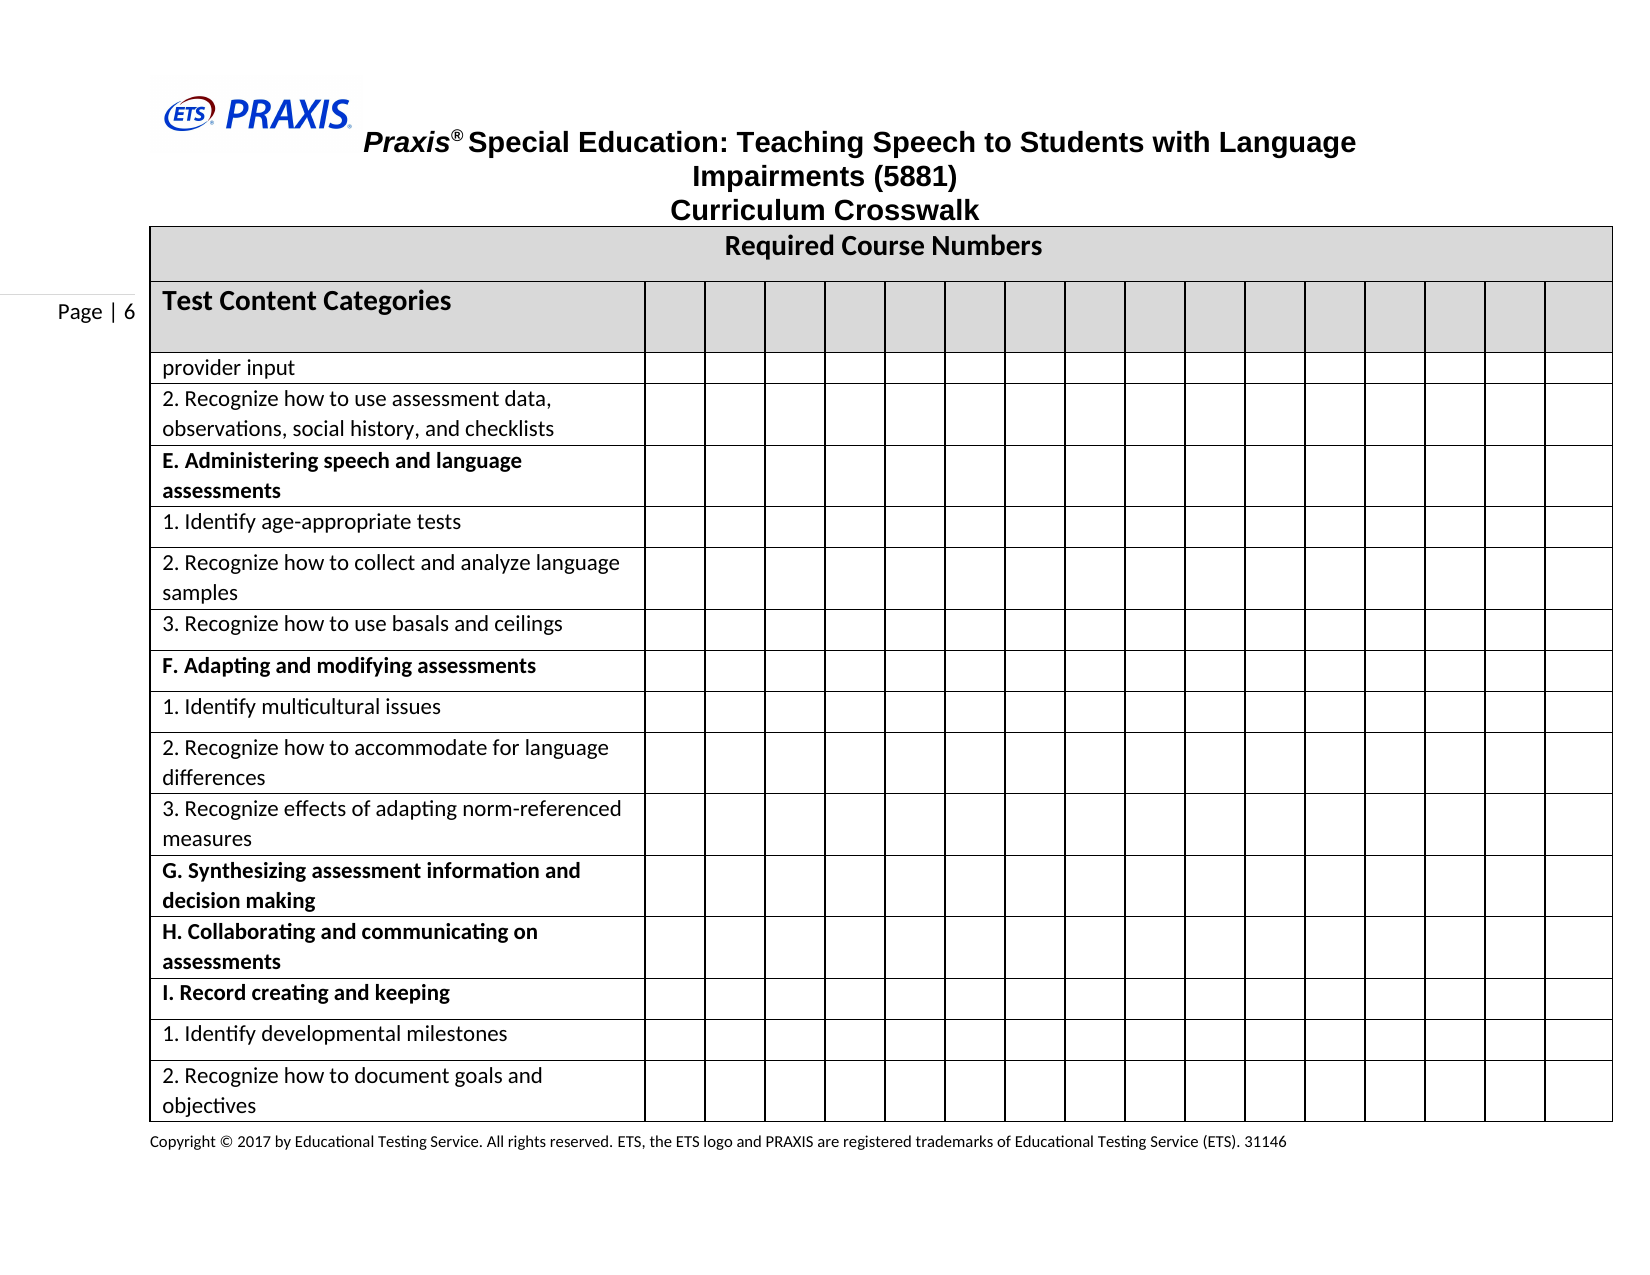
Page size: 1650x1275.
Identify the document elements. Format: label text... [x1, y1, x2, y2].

table_cell [766, 282, 824, 352]
table_cell [1426, 917, 1484, 977]
table_cell 3. Recognize how to use basals and ceilings [151, 610, 644, 650]
table_cell [886, 794, 944, 855]
table_cell [1546, 651, 1612, 691]
table_cell [1306, 1020, 1364, 1060]
table_cell [706, 1061, 764, 1121]
table_cell [1006, 282, 1064, 352]
table_cell [946, 651, 1004, 691]
table_cell [886, 733, 944, 793]
table_cell [886, 507, 944, 547]
table_cell 1. Identify age-appropriate tests [151, 507, 644, 547]
table_cell [1426, 794, 1484, 855]
table_cell [706, 548, 764, 608]
table_cell [1426, 1020, 1484, 1060]
table_cell [1546, 794, 1612, 855]
table_cell [1006, 548, 1064, 608]
table_cell [1306, 692, 1364, 732]
table_cell [706, 1020, 764, 1060]
table_cell [1306, 733, 1364, 793]
table_cell [1486, 1020, 1544, 1060]
table_cell [1186, 1061, 1244, 1121]
table_cell [1186, 692, 1244, 732]
table_cell [1306, 1061, 1364, 1121]
table_cell [826, 548, 884, 608]
table_cell E. Administering speech and language assessments [151, 446, 644, 506]
table_cell [766, 1020, 824, 1060]
table_cell [1426, 1061, 1484, 1121]
table_cell [886, 856, 944, 916]
table_cell [1246, 651, 1304, 691]
table_cell [946, 856, 1004, 916]
table_cell [706, 610, 764, 650]
table_cell [1486, 692, 1544, 732]
table_cell [1126, 651, 1184, 691]
table_cell [946, 1061, 1004, 1121]
table_cell I. Record creating and keeping [151, 979, 644, 1018]
table_cell [1546, 384, 1612, 445]
table_cell [1066, 282, 1124, 352]
table_cell [1486, 548, 1544, 608]
table_cell [1426, 507, 1484, 547]
table_cell [946, 507, 1004, 547]
table_cell [1366, 353, 1424, 383]
table_cell [1066, 384, 1124, 445]
table_cell [1186, 446, 1244, 506]
table_cell [1186, 1020, 1244, 1060]
table_cell [1246, 384, 1304, 445]
table_cell [1246, 610, 1304, 650]
table_cell [1306, 384, 1364, 445]
table_cell [1186, 507, 1244, 547]
table_cell [1006, 610, 1064, 650]
table_cell [826, 794, 884, 855]
table_cell [1306, 548, 1364, 608]
table_cell [766, 651, 824, 691]
table_cell [706, 651, 764, 691]
table_cell [1066, 446, 1124, 506]
table_cell [1546, 446, 1612, 506]
table_cell [1366, 794, 1424, 855]
table_cell [1186, 856, 1244, 916]
table_cell [1486, 856, 1544, 916]
table_cell [1126, 353, 1184, 383]
table_cell [766, 384, 824, 445]
table_cell [646, 1020, 704, 1060]
table_cell [1306, 794, 1364, 855]
table_cell 2. Recognize how to document goals and objectives [151, 1061, 644, 1121]
table_cell [1426, 446, 1484, 506]
table_cell [1426, 282, 1484, 352]
table_cell [1246, 1061, 1304, 1121]
table_cell [706, 446, 764, 506]
table_cell [886, 1061, 944, 1121]
table_cell [646, 979, 704, 1018]
table_cell [706, 507, 764, 547]
table_cell [1306, 282, 1364, 352]
table_cell [1426, 353, 1484, 383]
table_cell [1186, 384, 1244, 445]
table_cell [826, 446, 884, 506]
table_cell [886, 282, 944, 352]
table_header Required Course Numbers [151, 227, 1612, 281]
table_cell [1126, 548, 1184, 608]
table_cell [1066, 548, 1124, 608]
table_cell [1486, 384, 1544, 445]
table_cell 3. Recognize effects of adapting norm-referenced measures [151, 794, 644, 855]
table_cell [646, 856, 704, 916]
table_cell [1126, 446, 1184, 506]
table_cell [886, 1020, 944, 1060]
table_cell [1066, 1061, 1124, 1121]
table_cell [1546, 353, 1612, 383]
table_cell [886, 651, 944, 691]
table_cell [766, 446, 824, 506]
table_cell [826, 1061, 884, 1121]
table_cell [886, 446, 944, 506]
table_cell [826, 282, 884, 352]
table_cell [1186, 733, 1244, 793]
table_cell [766, 979, 824, 1018]
table_cell [1006, 856, 1064, 916]
table_cell [646, 794, 704, 855]
table_cell [1426, 979, 1484, 1018]
table_cell [886, 353, 944, 383]
table_cell [826, 610, 884, 650]
table_cell [1426, 384, 1484, 445]
table_cell [706, 979, 764, 1018]
table_cell [766, 548, 824, 608]
table_cell [706, 856, 764, 916]
table_cell [1126, 979, 1184, 1018]
table_cell [1306, 917, 1364, 977]
table_cell [1306, 353, 1364, 383]
table_cell [1366, 856, 1424, 916]
table_cell [1066, 917, 1124, 977]
table_cell [1006, 979, 1064, 1018]
table_cell [646, 610, 704, 650]
table_cell [946, 979, 1004, 1018]
table_cell [766, 917, 824, 977]
table_cell [1486, 917, 1544, 977]
table_cell [1126, 507, 1184, 547]
table_cell [1066, 692, 1124, 732]
table_cell [1186, 917, 1244, 977]
table_cell [1186, 979, 1244, 1018]
table_cell [1366, 610, 1424, 650]
table_cell [1546, 1020, 1612, 1060]
table_cell [766, 794, 824, 855]
table_cell [1006, 1061, 1064, 1121]
table_cell [646, 384, 704, 445]
table_cell [1426, 856, 1484, 916]
table_cell [1306, 651, 1364, 691]
table_cell [1486, 733, 1544, 793]
table_cell [1186, 548, 1244, 608]
table_cell [1006, 446, 1064, 506]
table_cell [1066, 353, 1124, 383]
table_cell [1426, 692, 1484, 732]
table_cell [1246, 979, 1304, 1018]
table_cell [1486, 979, 1544, 1018]
table_cell [826, 353, 884, 383]
table_cell [1246, 282, 1304, 352]
table_cell [1066, 979, 1124, 1018]
table_cell [946, 353, 1004, 383]
table_cell [1126, 1020, 1184, 1060]
table_cell [826, 1020, 884, 1060]
table_cell [1006, 1020, 1064, 1060]
table_cell [1126, 692, 1184, 732]
table_cell [826, 733, 884, 793]
table_cell [646, 548, 704, 608]
table_cell [1486, 651, 1544, 691]
table_cell [646, 507, 704, 547]
table_cell [1066, 733, 1124, 793]
table_cell [706, 733, 764, 793]
table_cell 1. Identify developmental milestones [151, 1020, 644, 1060]
table_cell [1426, 610, 1484, 650]
table_cell [1306, 610, 1364, 650]
table_cell [1366, 446, 1424, 506]
table_cell [1486, 353, 1544, 383]
table_cell [886, 384, 944, 445]
table_cell [826, 651, 884, 691]
table_cell [1546, 856, 1612, 916]
table_cell [646, 353, 704, 383]
table_cell H. Collaborating and communicating on assessments [151, 917, 644, 977]
table_cell Test Content Categories [151, 282, 644, 352]
table_cell [1306, 856, 1364, 916]
table_cell [826, 856, 884, 916]
table_cell [1246, 794, 1304, 855]
picture [150, 75, 364, 153]
table_cell [946, 917, 1004, 977]
table_cell [1546, 733, 1612, 793]
table_cell [1366, 979, 1424, 1018]
table_cell [946, 548, 1004, 608]
table_cell [826, 507, 884, 547]
table_cell [646, 282, 704, 352]
table_cell 1. Identify multicultural issues [151, 692, 644, 732]
table_cell 1. Use school records, patient input, and service provider input [151, 353, 644, 383]
table_cell [1366, 507, 1424, 547]
table_cell [1546, 507, 1612, 547]
table_cell [1246, 353, 1304, 383]
table_cell [1006, 733, 1064, 793]
table_cell [1246, 548, 1304, 608]
table_cell [1066, 1020, 1124, 1060]
table_cell [766, 1061, 824, 1121]
table_cell [1366, 651, 1424, 691]
table_cell 2. Recognize how to accommodate for language differences [151, 733, 644, 793]
table_cell [1546, 610, 1612, 650]
table_cell [886, 979, 944, 1018]
table_cell [766, 856, 824, 916]
table_cell [1246, 917, 1304, 977]
table_cell [1486, 446, 1544, 506]
table_cell [1246, 856, 1304, 916]
table_cell [706, 384, 764, 445]
table_cell [946, 794, 1004, 855]
table_cell [946, 733, 1004, 793]
table_cell [1006, 692, 1064, 732]
table_cell 2. Recognize how to use assessment data, observations, social history, and checklists [151, 384, 644, 445]
table_cell [1246, 692, 1304, 732]
table_cell [1186, 610, 1244, 650]
table_cell [1366, 917, 1424, 977]
table_cell [1246, 507, 1304, 547]
table_cell [1486, 794, 1544, 855]
table_cell [826, 692, 884, 732]
table_cell [646, 1061, 704, 1121]
table_cell [886, 692, 944, 732]
table_cell [1126, 384, 1184, 445]
table_cell [1126, 1061, 1184, 1121]
table_cell [1246, 446, 1304, 506]
table_cell [1366, 548, 1424, 608]
table_cell [646, 651, 704, 691]
table_cell [826, 979, 884, 1018]
table_cell [766, 610, 824, 650]
table_cell [1546, 548, 1612, 608]
table_cell [1126, 282, 1184, 352]
table_cell [1546, 282, 1612, 352]
table_cell [1366, 1061, 1424, 1121]
table_cell [1126, 733, 1184, 793]
table_cell [646, 692, 704, 732]
table_cell [946, 692, 1004, 732]
table_cell [946, 446, 1004, 506]
table_cell [1546, 1061, 1612, 1121]
table_cell [706, 692, 764, 732]
table_cell [826, 917, 884, 977]
table_cell [1426, 651, 1484, 691]
table_cell [1006, 507, 1064, 547]
table_cell [1066, 794, 1124, 855]
table_cell [1066, 610, 1124, 650]
table_cell [1306, 446, 1364, 506]
table_cell [1246, 733, 1304, 793]
table_cell [706, 353, 764, 383]
table_cell [1066, 507, 1124, 547]
table_cell [1426, 548, 1484, 608]
table_cell F. Adapting and modifying assessments [151, 651, 644, 691]
table_cell [826, 384, 884, 445]
table_cell [1366, 384, 1424, 445]
table_cell [1546, 917, 1612, 977]
table_cell [946, 1020, 1004, 1060]
table_cell [646, 446, 704, 506]
table_cell [946, 610, 1004, 650]
table_cell [1366, 1020, 1424, 1060]
table_cell [1006, 384, 1064, 445]
table_cell [1246, 1020, 1304, 1060]
table_cell [1486, 282, 1544, 352]
table_cell [886, 610, 944, 650]
table_cell [1426, 733, 1484, 793]
table_cell [766, 733, 824, 793]
table_cell [1006, 353, 1064, 383]
table_cell [1006, 917, 1064, 977]
table_cell [766, 353, 824, 383]
table_cell [1066, 651, 1124, 691]
table_cell [1486, 1061, 1544, 1121]
table_cell [1006, 651, 1064, 691]
table_cell [946, 282, 1004, 352]
table_cell [886, 548, 944, 608]
table_cell [1126, 610, 1184, 650]
table_cell [766, 692, 824, 732]
table_cell [1306, 507, 1364, 547]
table_cell [1066, 856, 1124, 916]
table_cell [1486, 507, 1544, 547]
table_cell [1186, 353, 1244, 383]
table_cell [1186, 651, 1244, 691]
table_cell [1126, 917, 1184, 977]
table_cell [1186, 794, 1244, 855]
table_cell [1006, 794, 1064, 855]
table_cell [1366, 733, 1424, 793]
table_cell [706, 282, 764, 352]
table_cell [886, 917, 944, 977]
table_cell [706, 794, 764, 855]
table_cell [1366, 692, 1424, 732]
table_cell [1126, 794, 1184, 855]
table_cell 2. Recognize how to collect and analyze language samples [151, 548, 644, 608]
table_cell [1366, 282, 1424, 352]
table_cell [1186, 282, 1244, 352]
table_cell [1486, 610, 1544, 650]
table_cell [706, 917, 764, 977]
table_cell [946, 384, 1004, 445]
table_cell [766, 507, 824, 547]
table_cell [1546, 692, 1612, 732]
table_cell [646, 733, 704, 793]
table_cell [1546, 979, 1612, 1018]
table_cell [646, 917, 704, 977]
table_cell [1306, 979, 1364, 1018]
table_cell [1126, 856, 1184, 916]
table_cell G. Synthesizing assessment information and decision making [151, 856, 644, 916]
